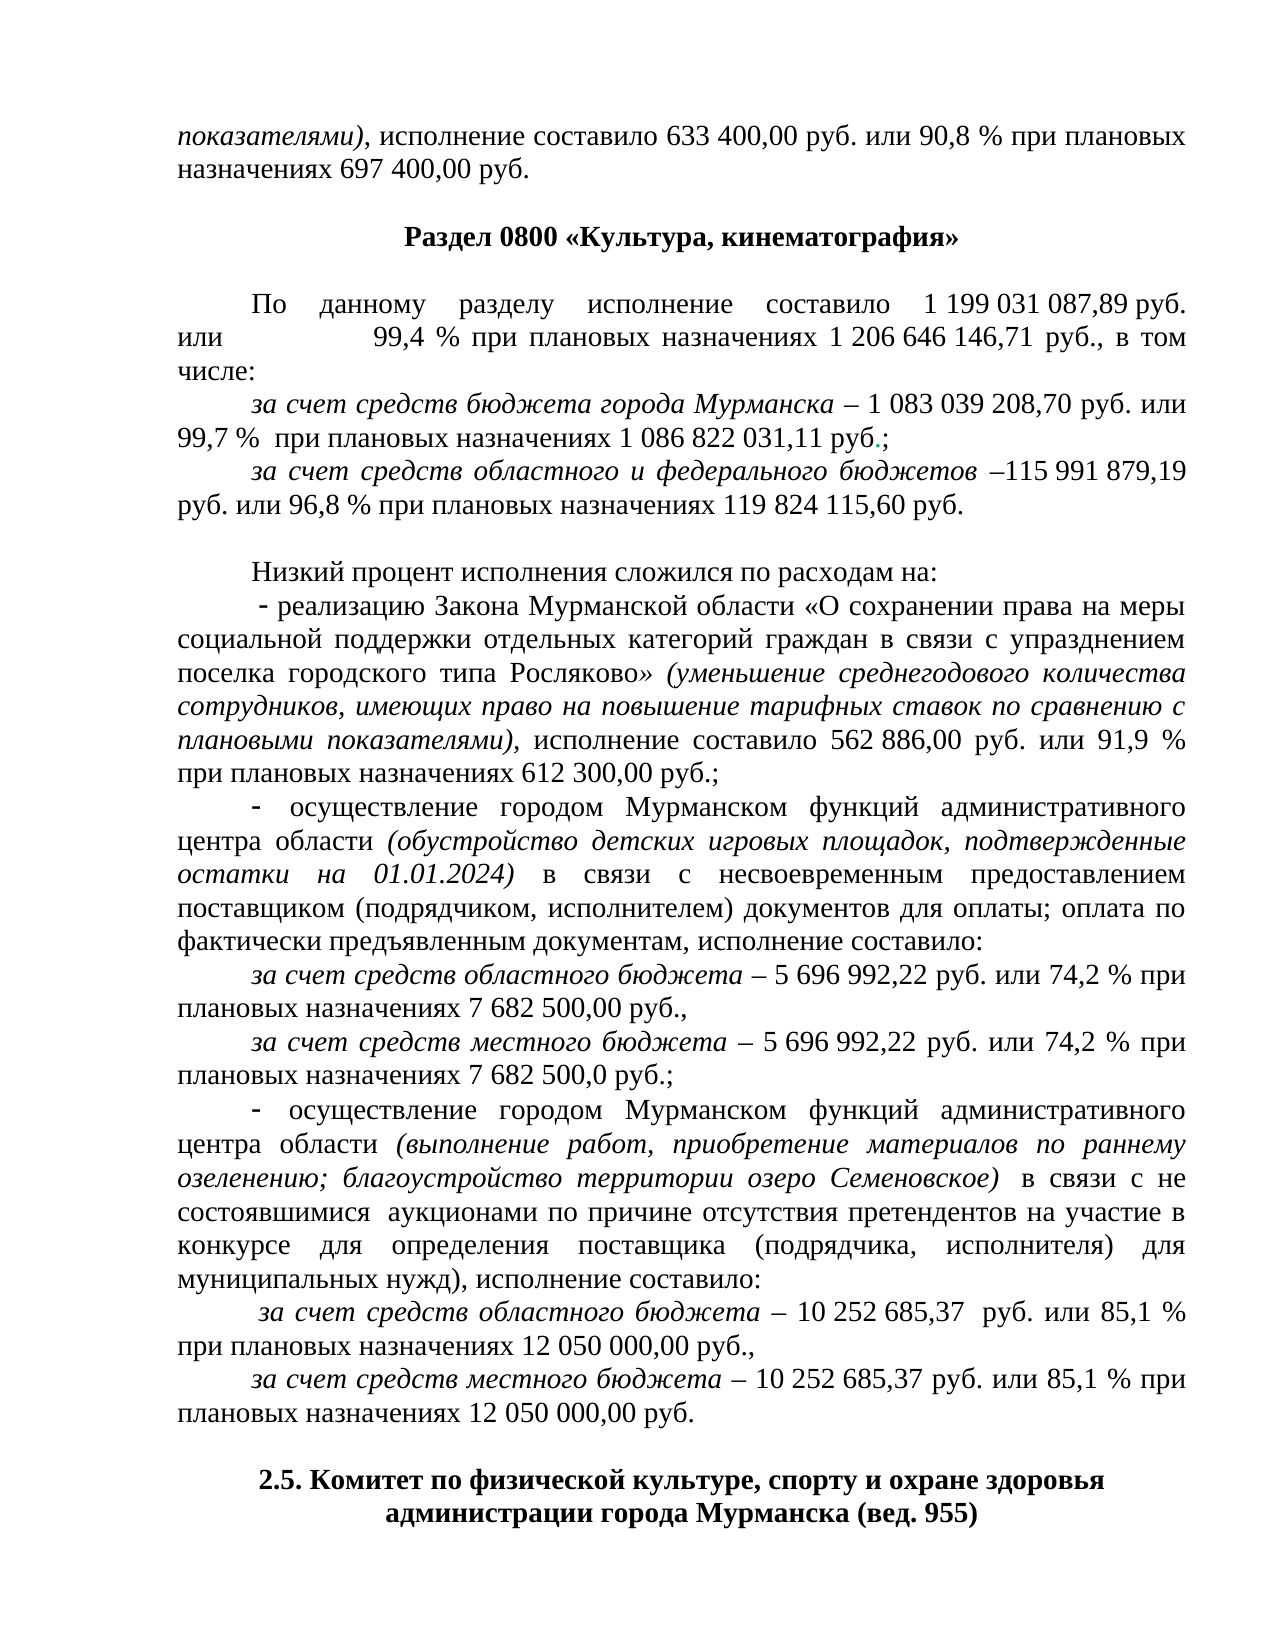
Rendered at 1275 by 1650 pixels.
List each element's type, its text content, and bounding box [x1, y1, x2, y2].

text администрации города Мурманска (вед. 955) [177, 1496, 1186, 1529]
text По данному разделу исполнение составило 1 199 031 087,89 руб. или 99,4 % при плановых назначениях 1 206 646 146,71 руб., в том числе: [177, 286, 1186, 386]
text за счет средств местного бюджета – 10 252 685,37 руб. или 85,1 % при плановых назначениях 12 050 000,00 руб. [177, 1361, 1186, 1428]
text за счет средств областного и федерального бюджетов –115 991 879,19 руб. или 96,8 % при плановых назначениях 119 824 115,60 руб. [177, 453, 1186, 521]
text  осуществление городом Мурманском функций административного центра области (обустройство детских игровых площадок, подтвержденные остатки на 01.01.2024) в связи с несвоевременным предоставлением поставщиком (подрядчиком, исполнителем) документов для оплаты; оплата по фактически предъявленным документам, исполнение составило: [177, 789, 1186, 957]
text  реализацию Закона Мурманской области «О сохранении права на меры социальной поддержки отдельных категорий граждан в связи с упразднением поселка городского типа Росляково» (уменьшение среднегодового количества сотрудников, имеющих право на повышение тарифных ставок по сравнению с плановыми показателями), исполнение составило 562 886,00 руб. или 91,9 % при плановых назначениях 612 300,00 руб.; [177, 588, 1186, 789]
text  осуществление городом Мурманском функций административного центра области (выполнение работ, приобретение материалов по раннему озеленению; благоустройство территории озеро Семеновское) в связи с не состоявшимися аукционами по причине отсутствия претендентов на участие в конкурсе для определения поставщика (подрядчика, исполнителя) для муниципальных нужд), исполнение составило: [177, 1091, 1186, 1294]
text за счет средств областного бюджета – 5 696 992,22 руб. или 74,2 % при плановых назначениях 7 682 500,00 руб., [177, 957, 1186, 1024]
text 2.5. Комитет по физической культуре, спорту и охране здоровья [177, 1462, 1186, 1496]
text за счет средств местного бюджета – 5 696 992,22 руб. или 74,2 % при плановых назначениях 7 682 500,0 руб.; [177, 1024, 1186, 1091]
text за счет средств бюджета города Мурманска – 1 083 039 208,70 руб. или 99,7 % при плановых назначениях 1 086 822 031,11 руб.; [177, 386, 1186, 453]
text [177, 118, 1186, 185]
text Низкий процент исполнения сложился по расходам на: [177, 554, 1186, 588]
text Раздел 0800 «Культура, кинематография» [177, 219, 1186, 252]
text за счет средств областного бюджета – 10 252 685,37 руб. или 85,1 % при плановых назначениях 12 050 000,00 руб., [177, 1294, 1186, 1361]
